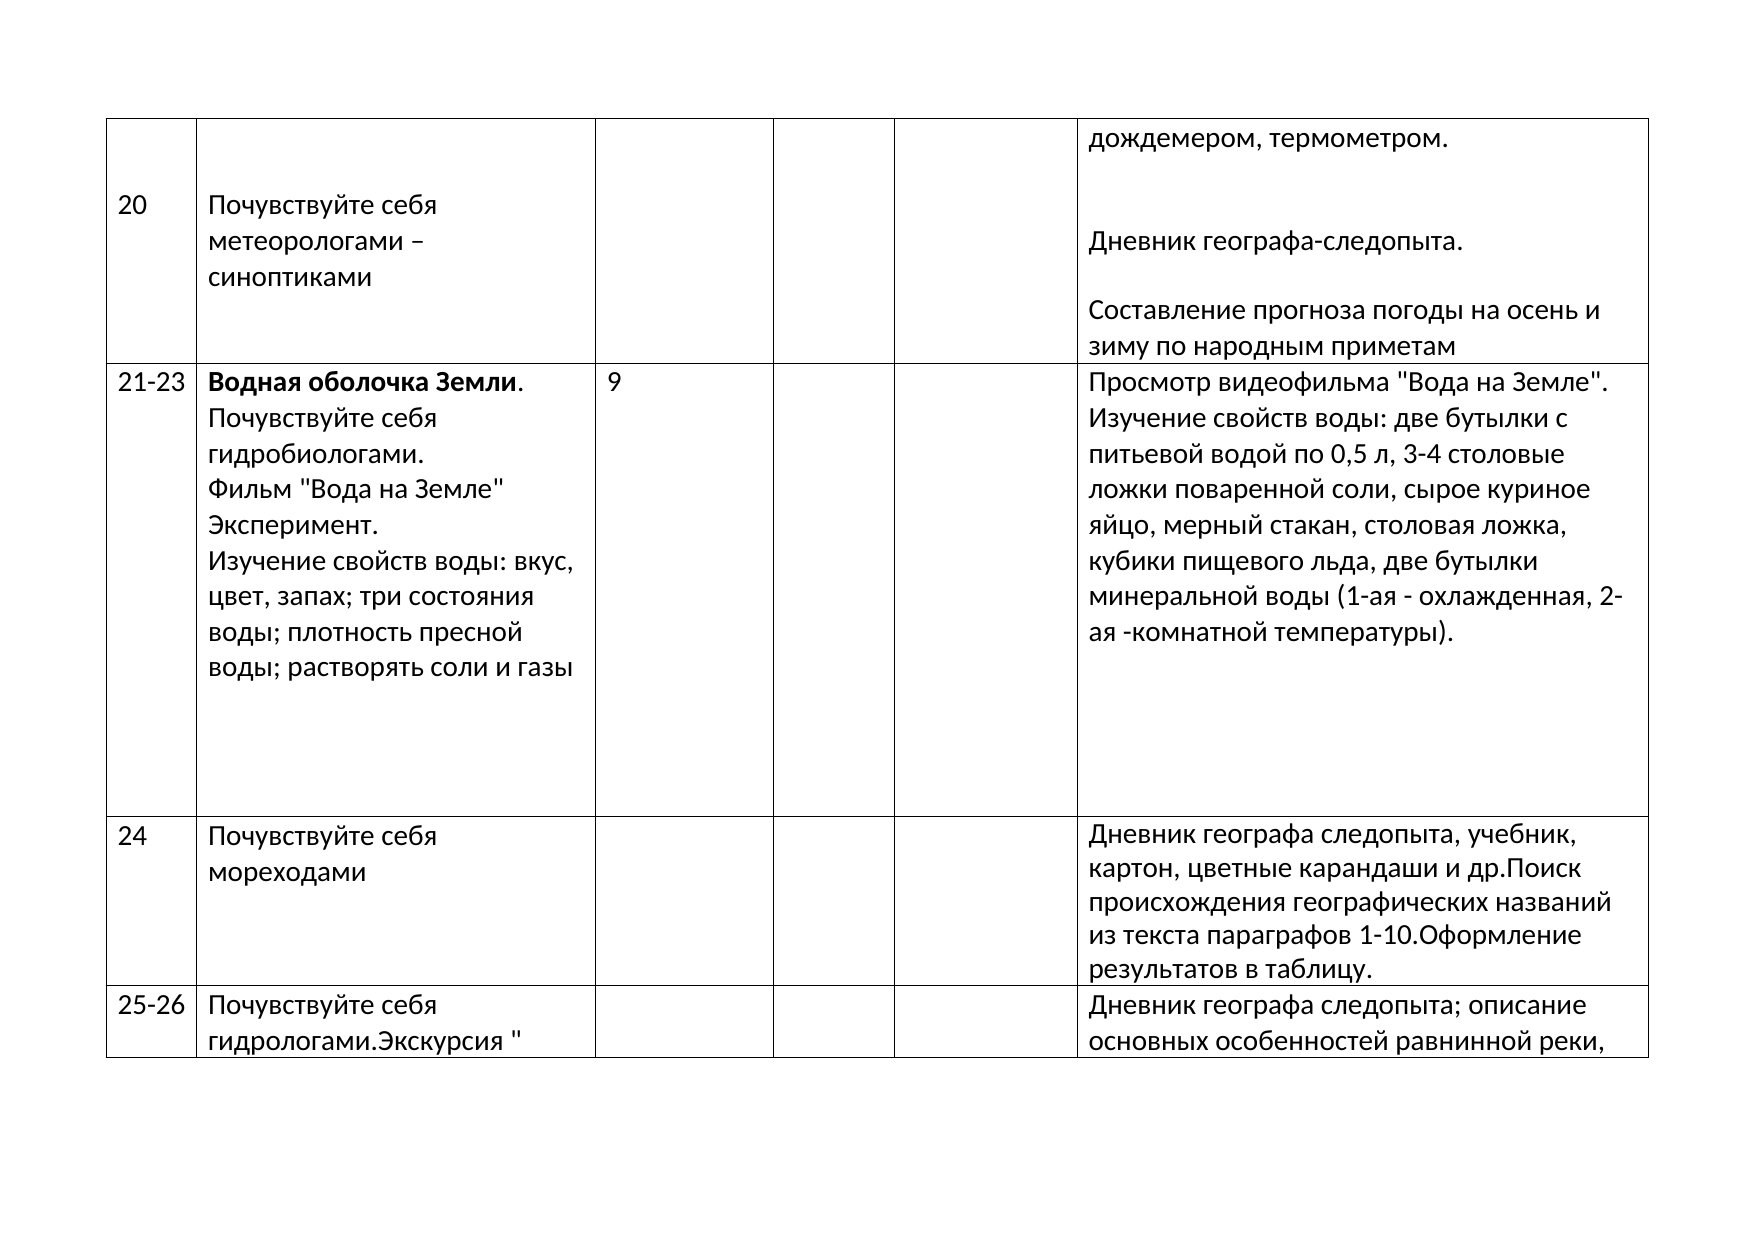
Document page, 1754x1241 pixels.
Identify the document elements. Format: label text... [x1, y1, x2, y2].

table_cell [895, 119, 1077, 362]
table_cell [895, 364, 1077, 816]
table_cell Просмотр видеофильма "Вода на Земле". Изучение свойств воды: две бутылки с питьевой водой по 0,5 л, 3-4 столовые ложки поваренной соли, сырое куриное яйцо, мерный стакан, столовая ложка, кубики пищевого льда, две бутылки минеральной воды (1-ая - охлажденная, 2-ая -комнатной температуры). [1078, 364, 1648, 816]
table_cell 25-26 [107, 986, 196, 1057]
table_cell 21-23 [107, 364, 196, 816]
table_cell [774, 119, 894, 362]
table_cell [197, 986, 595, 1057]
table_cell [596, 817, 773, 985]
table_cell Водная оболочка Земли. Почувствуйте себя гидробиологами. Фильм "Вода на Земле" Эксперимент. Изучение свойств воды: вкус, цвет, запах; три состояния воды; плотность пресной воды; растворять соли и газы [197, 364, 595, 816]
table_cell [596, 119, 773, 362]
table_cell [596, 986, 773, 1057]
table_cell [774, 817, 894, 985]
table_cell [1078, 119, 1648, 362]
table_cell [1078, 986, 1648, 1057]
table_cell [774, 364, 894, 816]
table_cell 24 [107, 817, 196, 985]
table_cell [197, 119, 595, 362]
table_cell 9 [596, 364, 773, 816]
table_cell Дневник географа следопыта, учебник, картон, цветные карандаши и др.Поиск происхождения географических названий из текста параграфов 1-10.Оформление результатов в таблицу. [1078, 817, 1648, 985]
table_cell Почувствуйте себя мореходами [197, 817, 595, 985]
table_cell [895, 986, 1077, 1057]
table_cell [895, 817, 1077, 985]
table_cell [774, 986, 894, 1057]
table_cell 18-19 20 [107, 119, 196, 362]
